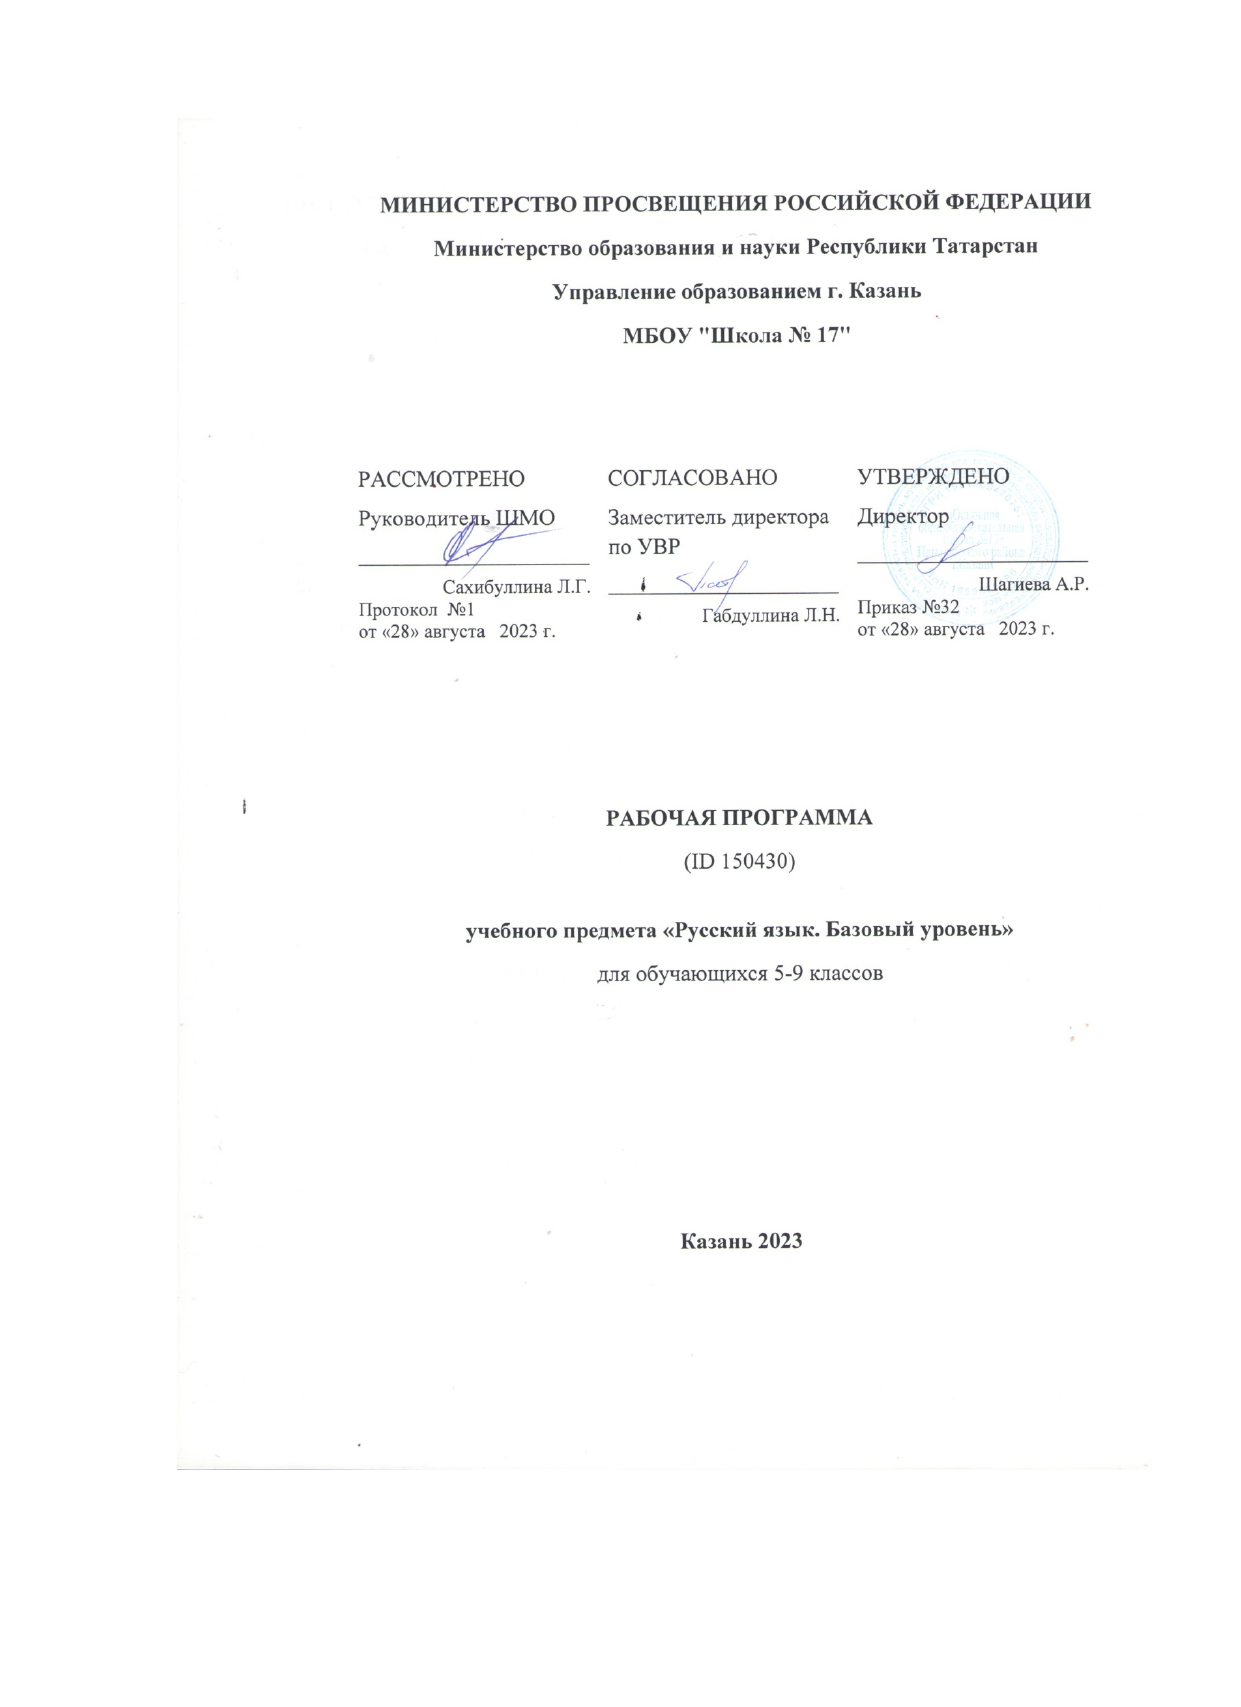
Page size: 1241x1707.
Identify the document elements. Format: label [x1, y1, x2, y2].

picture [177, 118, 1152, 1470]
